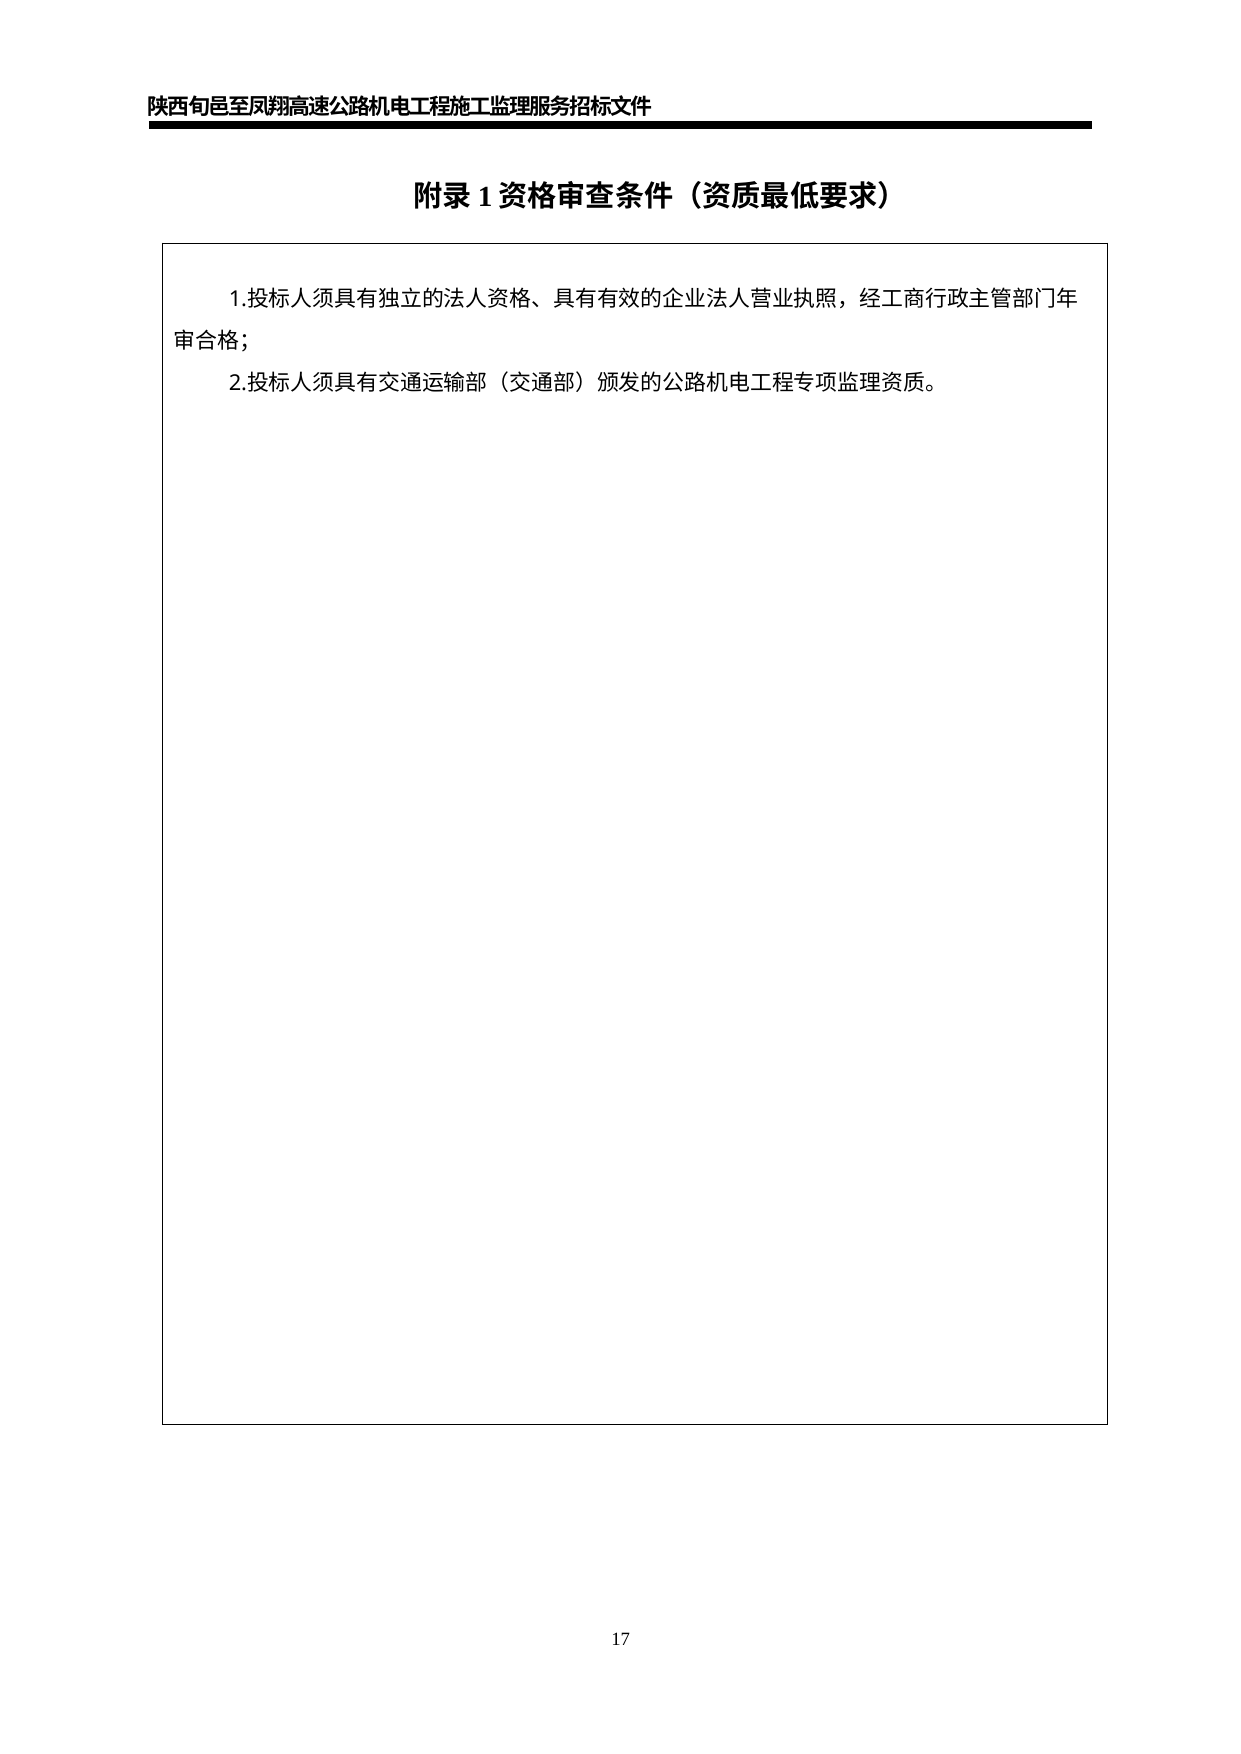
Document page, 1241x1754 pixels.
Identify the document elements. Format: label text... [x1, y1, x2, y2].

table_header 1.投标人须具有独立的法人资格、具有有效的企业法人营业执照，经工商行政主管部门年审合格； 2.投标人须具有交通运输部（交通部）颁发的公路机电工程专项监理资质。 [163, 244, 1107, 1424]
text 附录1资格审查条件（资质最低要求） [148, 173, 1122, 215]
